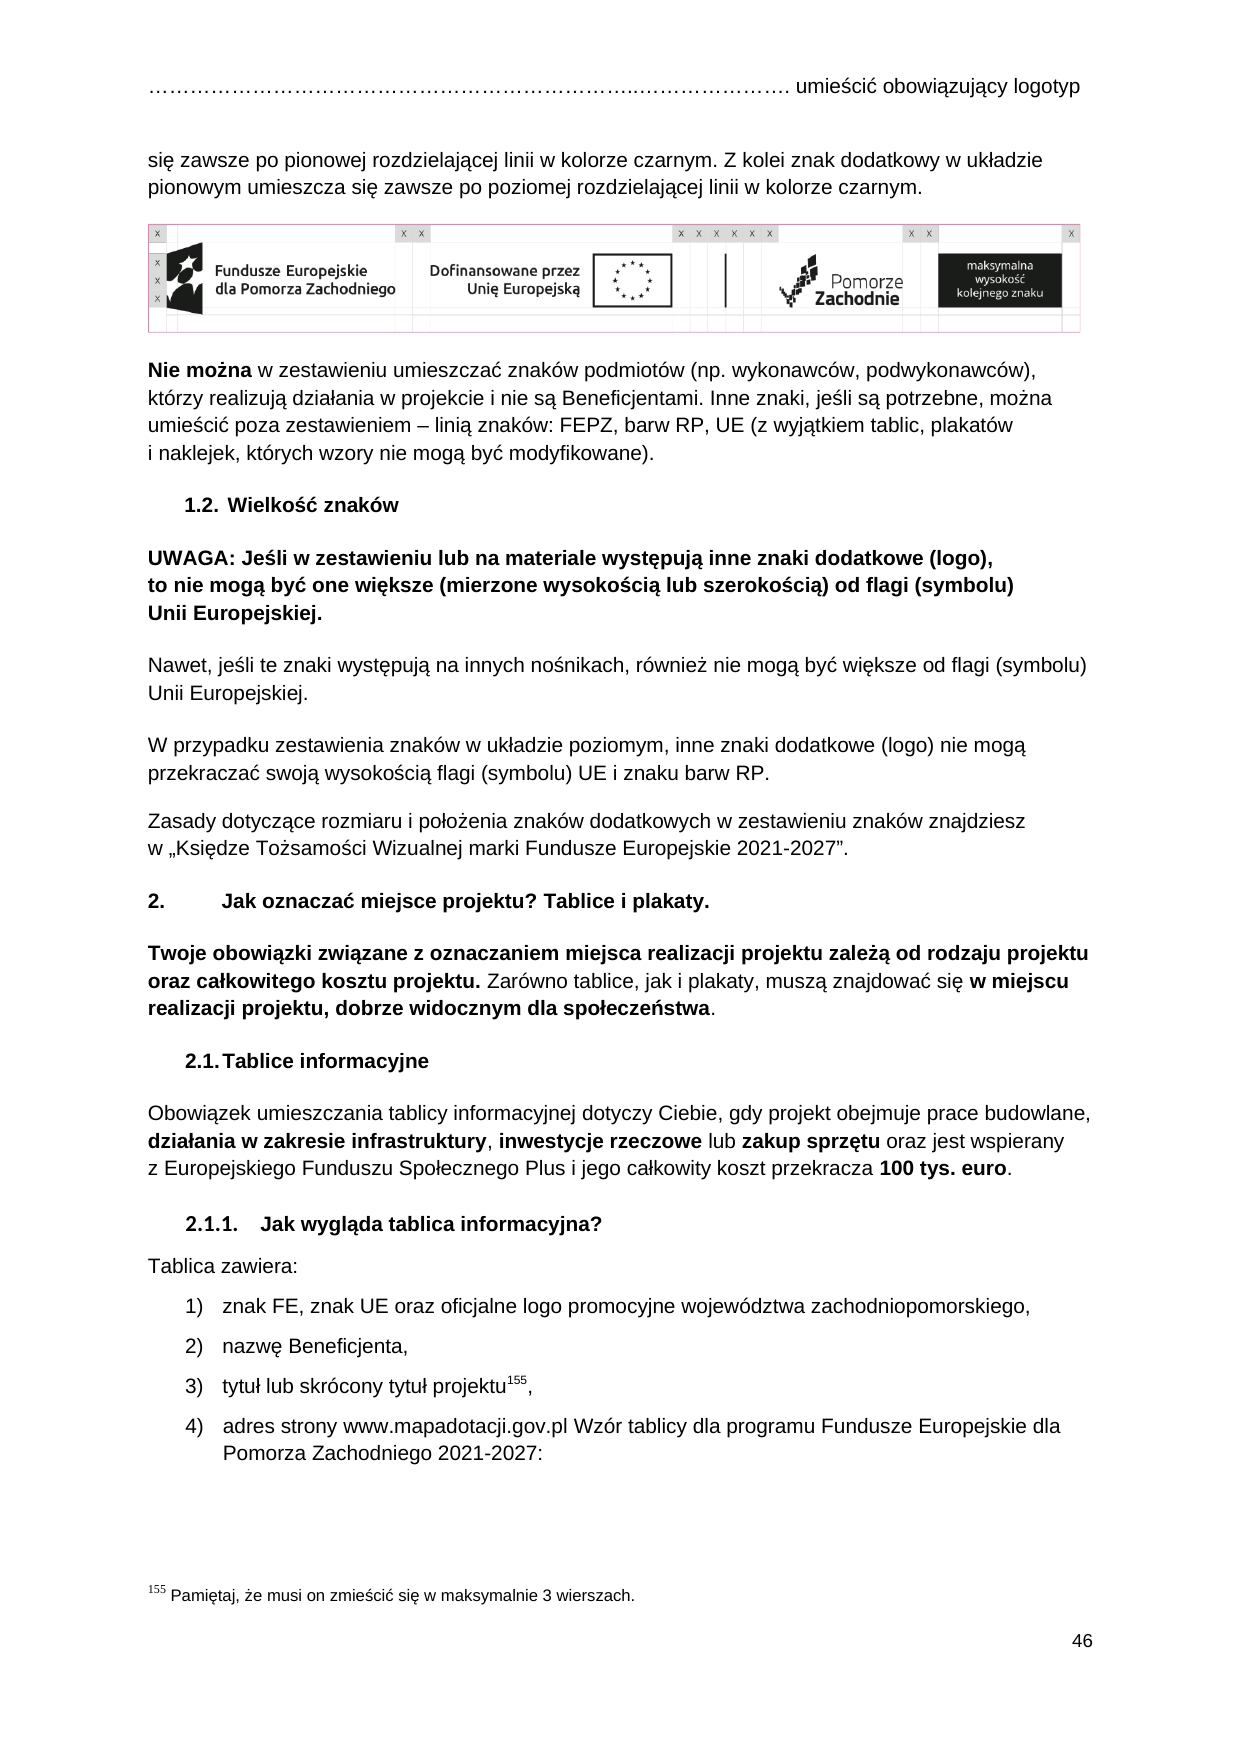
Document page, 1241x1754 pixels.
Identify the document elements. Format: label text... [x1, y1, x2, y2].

text Twoje obowiązki związane z oznaczaniem miejsca realizacji projektu zależą od rodzaju projektu oraz całkowitego kosztu projektu. Zarówno tablice, jak i plakaty, muszą znajdować się w miejscu realizacji projektu, dobrze widocznym dla społeczeństwa. [148, 941, 1092, 1020]
list Jak wygląda tablica informacyjna? [185, 1209, 1092, 1237]
text Tablica zawiera: [148, 1253, 1092, 1277]
list Tablice informacyjne [185, 1049, 1092, 1073]
text Obowiązek umieszczania tablicy informacyjnej dotyczy Ciebie, gdy projekt obejmuje prace budowlane, działania w zakresie infrastruktury, inwestycje rzeczowe lub zakup sprzętu oraz jest wspierany z Europejskiego Funduszu Społecznego Plus i jego całkowity koszt przekracza 100 tys. euro. [148, 1101, 1092, 1180]
text W przypadku zestawienia znaków w układzie poziomym, inne znaki dodatkowe (logo) nie mogą przekraczać swoją wysokością flagi (symbolu) UE i znaku barw RP. [148, 733, 1092, 784]
text UWAGA: Jeśli w zestawieniu lub na materiale występują inne znaki dodatkowe (logo), to nie mogą być one większe (mierzone wysokością lub szerokością) od flagi (symbolu) Unii Europejskiej. [148, 545, 1092, 624]
list znak FE, znak UE oraz oficjalne logo promocyjne województwa zachodniopomorskiego, [185, 1293, 1092, 1317]
list Jak oznaczać miejsce projektu? Tablice i plakaty. [148, 889, 1092, 913]
text Zasady dotyczące rozmiaru i położenia znaków dodatkowych w zestawieniu znaków znajdziesz w „Księdze Tożsamości Wizualnej marki Fundusze Europejskie 2021-2027”. [148, 809, 1092, 860]
list tytuł lub skrócony tytuł projektu, [185, 1373, 1092, 1397]
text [148, 148, 1092, 199]
text Nawet, jeśli te znaki występują na innych nośnikach, również nie mogą być większe od flagi (symbolu) Unii Europejskiej. [148, 653, 1092, 704]
list nazwę Beneficjenta, [185, 1333, 1092, 1357]
picture [147, 223, 1081, 333]
list adres strony www.mapadotacji.gov.pl Wzór tablicy dla programu Fundusze Europejskie dla Pomorza Zachodniego 2021-2027: [185, 1413, 1092, 1465]
list Wielkość znaków [184, 493, 1092, 517]
text Nie można w zestawieniu umieszczać znaków podmiotów (np. wykonawców, podwykonawców), którzy realizują działania w projekcie i nie są Beneficjentami. Inne znaki, jeśli są potrzebne, można umieścić poza zestawieniem – linią znaków: FEPZ, barw RP, UE (z wyjątkiem tablic, plakatów i naklejek, których wzory nie mogą być modyfikowane). [148, 358, 1092, 464]
